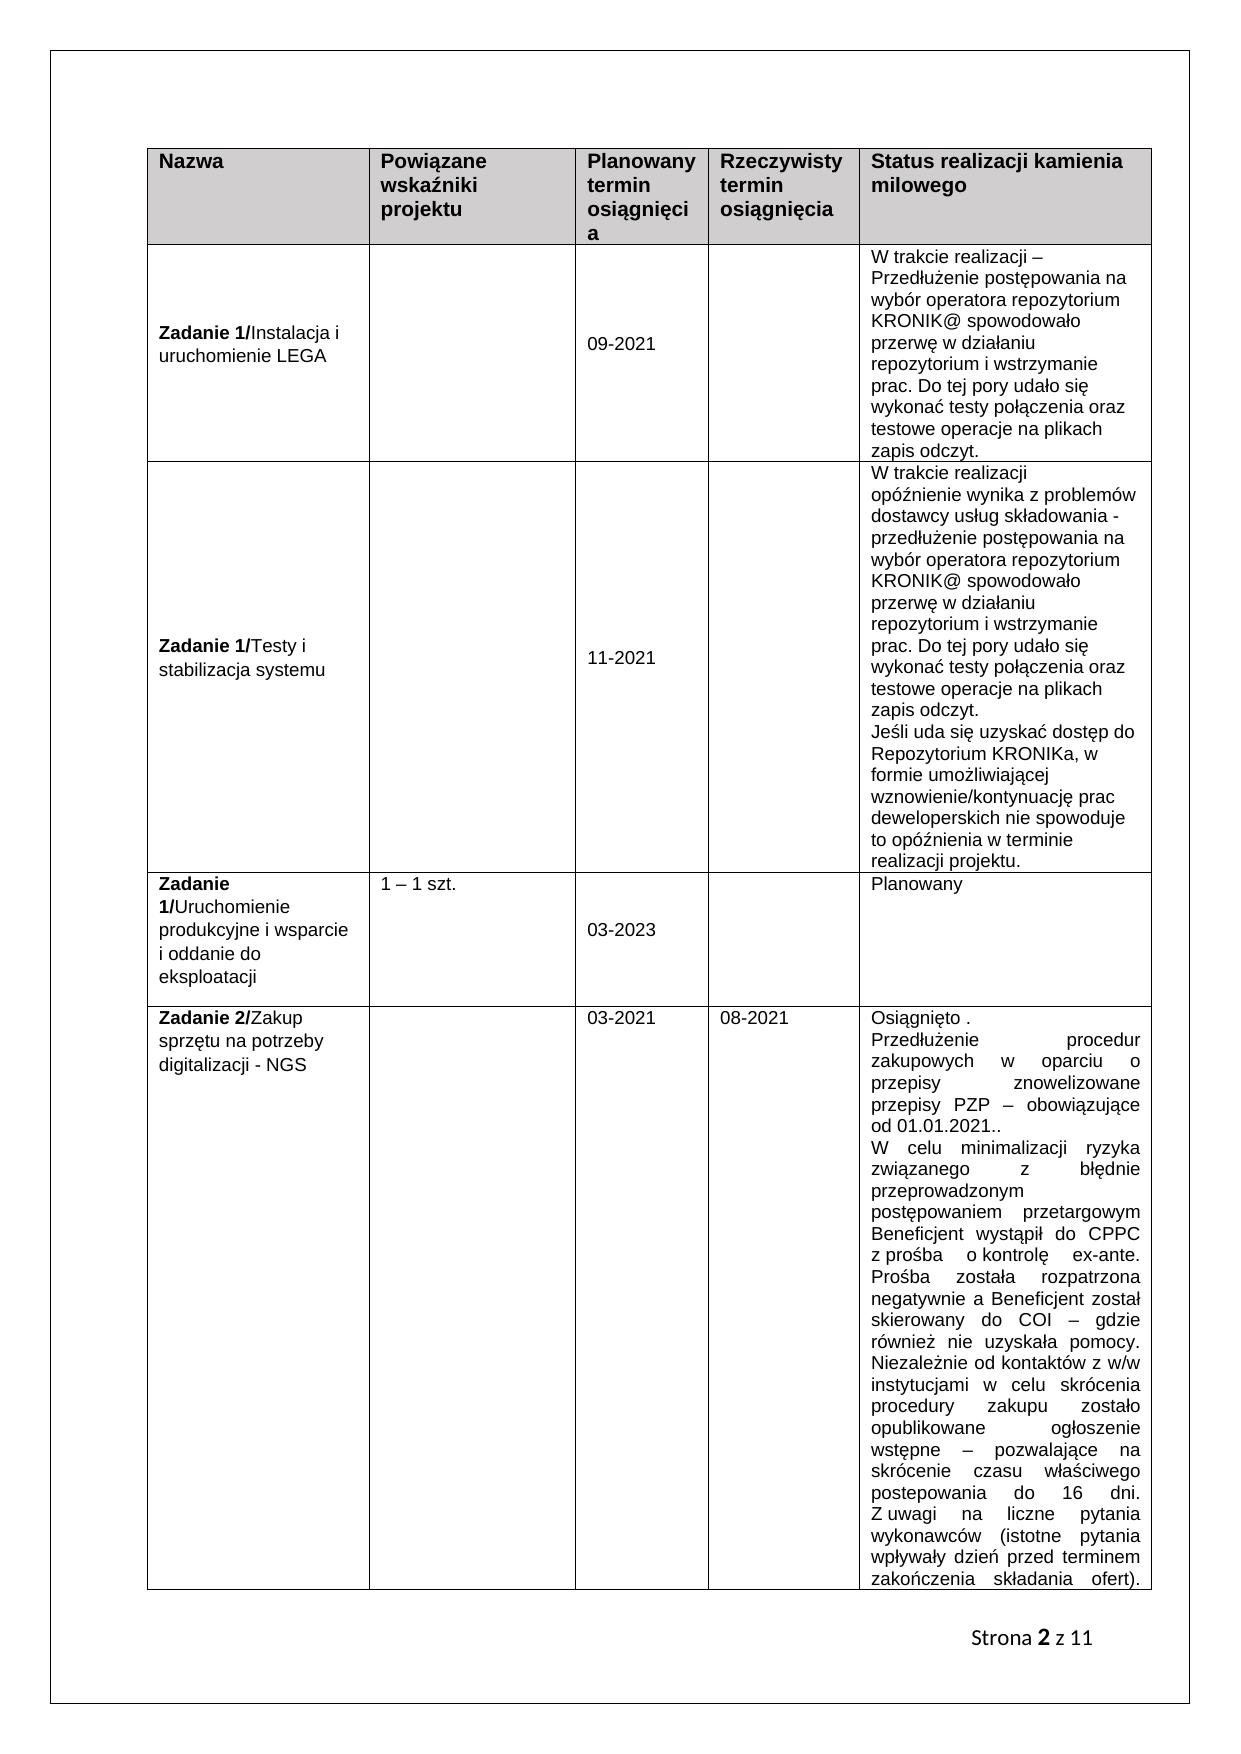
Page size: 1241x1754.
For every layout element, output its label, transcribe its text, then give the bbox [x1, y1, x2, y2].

table_cell W trakcie realizacji – Przedłużenie postępowania na wybór operatora repozytorium KRONIK@ spowodowało przerwę w działaniu repozytorium i wstrzymanie prac. Do tej pory udało się wykonać testy połączenia oraz testowe operacje na plikach zapis odczyt. [860, 245, 1151, 461]
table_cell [148, 1007, 369, 1589]
table_header Planowany termin osiągnięcia [576, 149, 708, 244]
table_cell 03-2023 [576, 873, 708, 1006]
table_cell 09-2021 [576, 245, 708, 461]
table_cell 03-2021 [576, 1007, 708, 1589]
table_cell W trakcie realizacji opóźnienie wynika z problemów dostawcy usług składowania - przedłużenie postępowania na wybór operatora repozytorium KRONIK@ spowodowało przerwę w działaniu repozytorium i wstrzymanie prac. Do tej pory udało się wykonać testy połączenia oraz testowe operacje na plikach zapis odczyt. Jeśli uda się uzyskać dostęp do Repozytorium KRONIKa, w formie umożliwiającej wznowienie/kontynuację prac deweloperskich nie spowoduje to opóźnienia w terminie realizacji projektu. [860, 462, 1151, 872]
table_cell [709, 462, 859, 872]
table_cell [370, 245, 575, 461]
table_cell [709, 873, 859, 1006]
table_header Rzeczywisty termin osiągnięcia [709, 149, 859, 244]
table_header Status realizacji kamienia milowego [860, 149, 1151, 244]
table_cell [370, 1007, 575, 1589]
table_header Powiązane wskaźniki projektu [370, 149, 575, 244]
table_header Nazwa [148, 149, 369, 244]
table_cell Zadanie 1/Uruchomienie produkcyjne i wsparcie i oddanie do eksploatacji [148, 873, 369, 1006]
table_cell 11-2021 [576, 462, 708, 872]
table_cell Zadanie 1/Testy i stabilizacja systemu [148, 462, 369, 872]
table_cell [860, 1007, 1151, 1589]
table_cell Planowany [860, 873, 1151, 1006]
table_cell Zadanie 1/Instalacja i uruchomienie LEGA [148, 245, 369, 461]
table_cell [709, 245, 859, 461]
table_cell 08-2021 [709, 1007, 859, 1589]
table_cell [370, 462, 575, 872]
table_cell 1 – 1 szt. [370, 873, 575, 1006]
